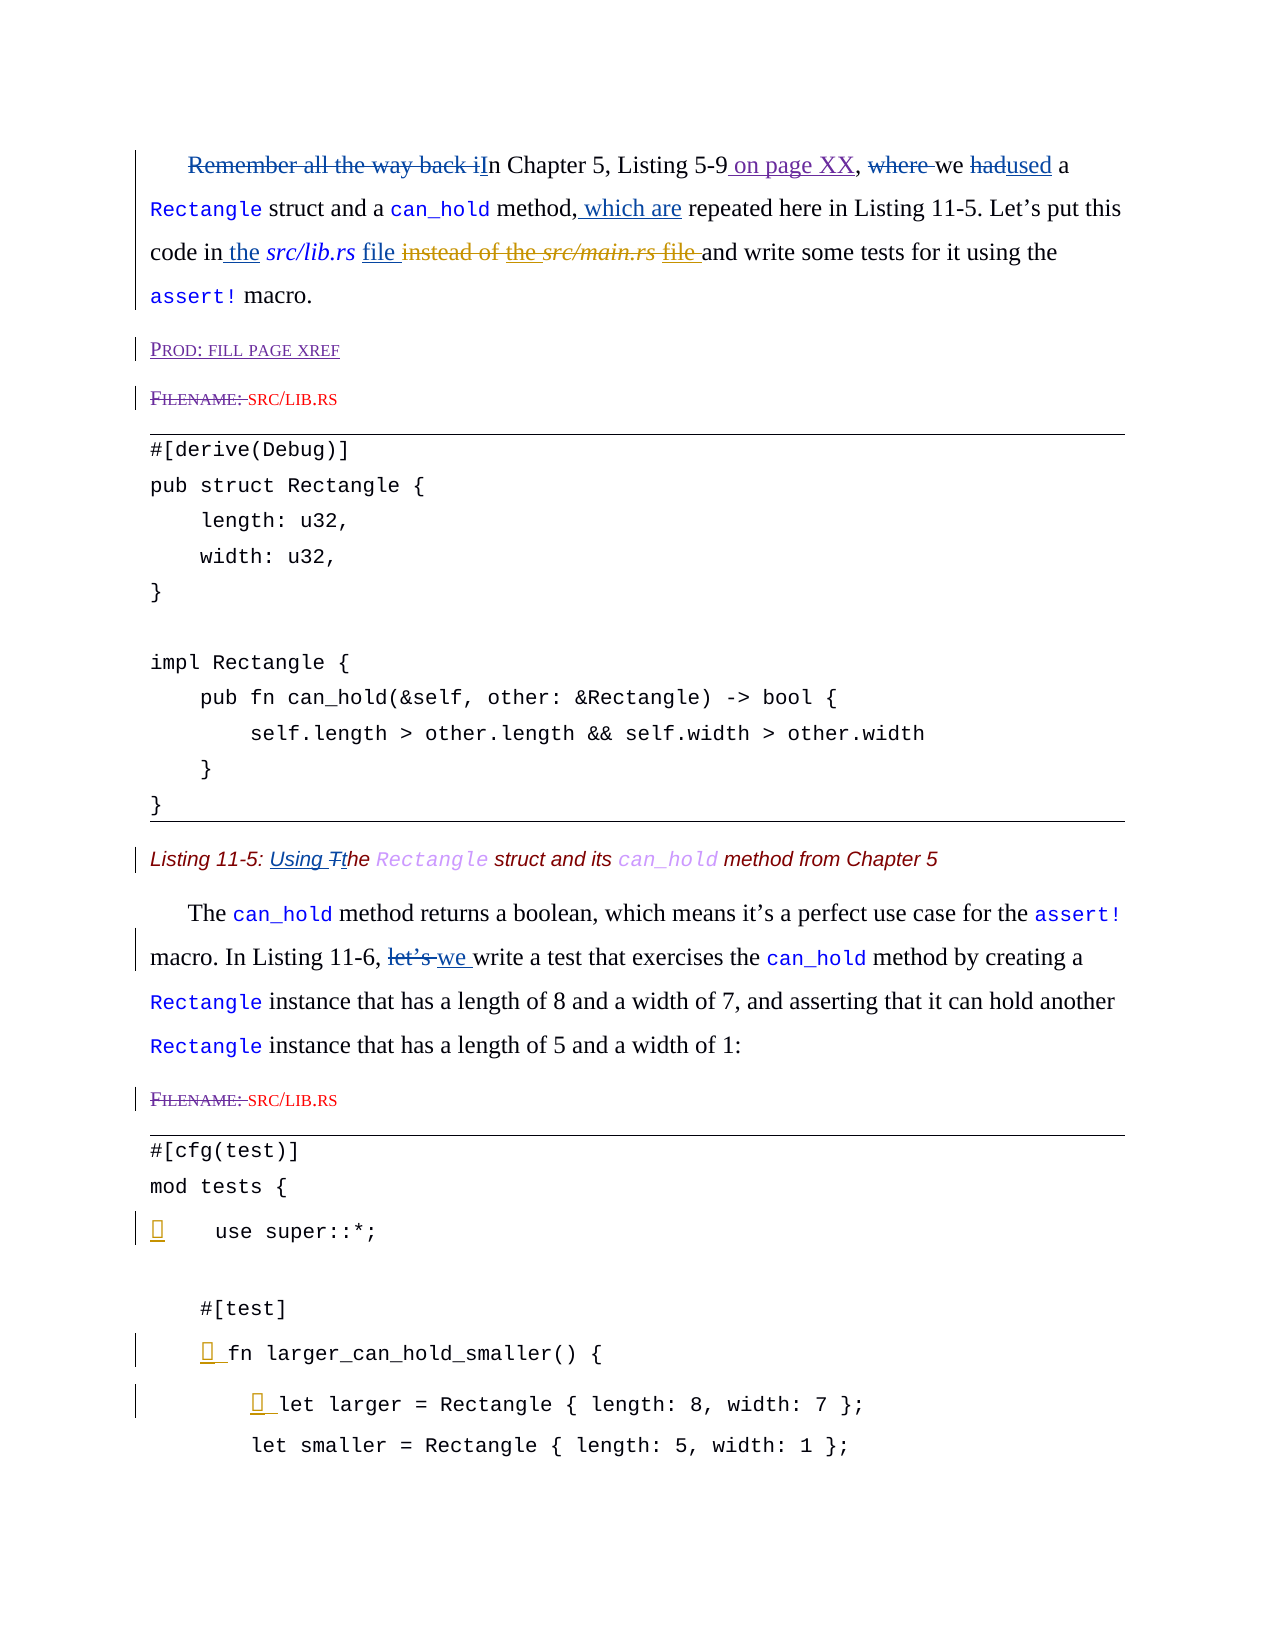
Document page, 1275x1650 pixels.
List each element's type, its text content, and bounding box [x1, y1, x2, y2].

text let smaller = Rectangle { length: 5, width: 1 }; [150, 1435, 1125, 1459]
text The can_hold method returns a boolean, which means it’s a perfect use case for the assert! macro. In Listing 11-6, write a test that exercises the can_hold method by creating a Rectangle instance that has a length of 8 and a width of 7, and asserting that it can hold another Rectangle instance that has a length of 5 and a width of 1: [150, 898, 1125, 1059]
text src/lib.rs [150, 1087, 1125, 1111]
text impl Rectangle { [150, 652, 1125, 676]
text width: u32, [150, 546, 1125, 569]
text fn larger_can_hold_smaller() { [150, 1333, 1125, 1367]
text } [150, 581, 1125, 605]
list Listing 11-5: he Rectangle struct and its can_hold method from Chapter 5 [150, 847, 1125, 872]
text length: u32, [150, 510, 1125, 534]
text } [150, 758, 1125, 782]
text #[cfg(test)] [150, 1136, 1125, 1164]
text #[derive(Debug)] [150, 435, 1125, 463]
text src/lib.rs [150, 386, 1125, 410]
text pub struct Rectangle { [150, 475, 1125, 498]
text pub fn can_hold(&self, other: &Rectangle) -> bool { [150, 687, 1125, 711]
text } [150, 793, 1125, 821]
text let larger = Rectangle { length: 8, width: 7 }; [150, 1384, 1125, 1418]
text #[test] [150, 1298, 1125, 1321]
text self.length > other.length && self.width > other.width [150, 723, 1125, 746]
text n Chapter 5, Listing 5-9, we a Rectangle struct and a can_hold method, repeated here in Listing 11-5. Let’s put this code in src/lib.rs and write some tests for it using the assert! macro. [150, 150, 1125, 310]
text mod tests { [150, 1176, 1125, 1199]
text use super::*; [150, 1211, 1125, 1245]
